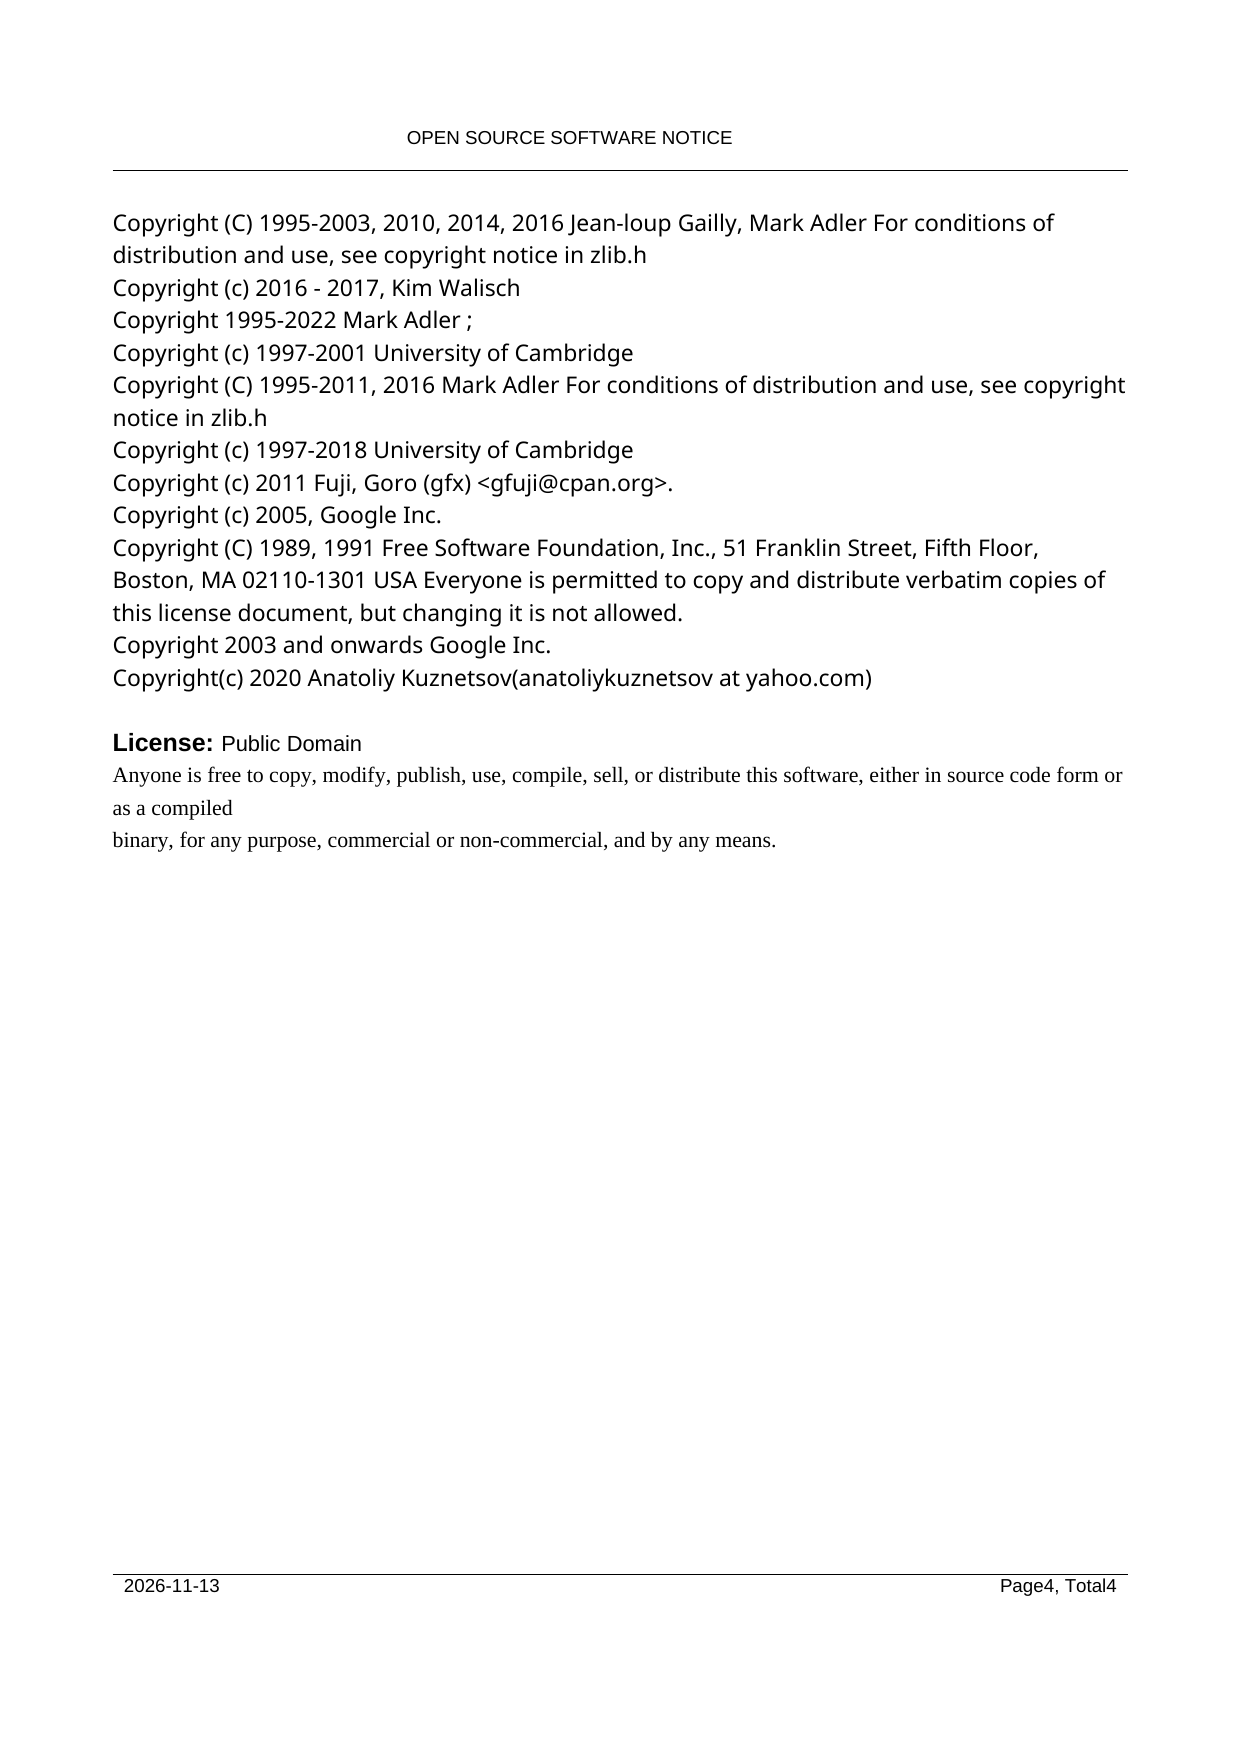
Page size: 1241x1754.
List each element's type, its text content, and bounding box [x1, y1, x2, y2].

text License: Public Domain [112, 726, 1128, 759]
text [112, 206, 1128, 726]
text Anyone is free to copy, modify, publish, use, compile, sell, or distribute this software, either in source code form or as a compiled binary, for any purpose, commercial or non-commercial, and by any means. [112, 759, 1128, 856]
